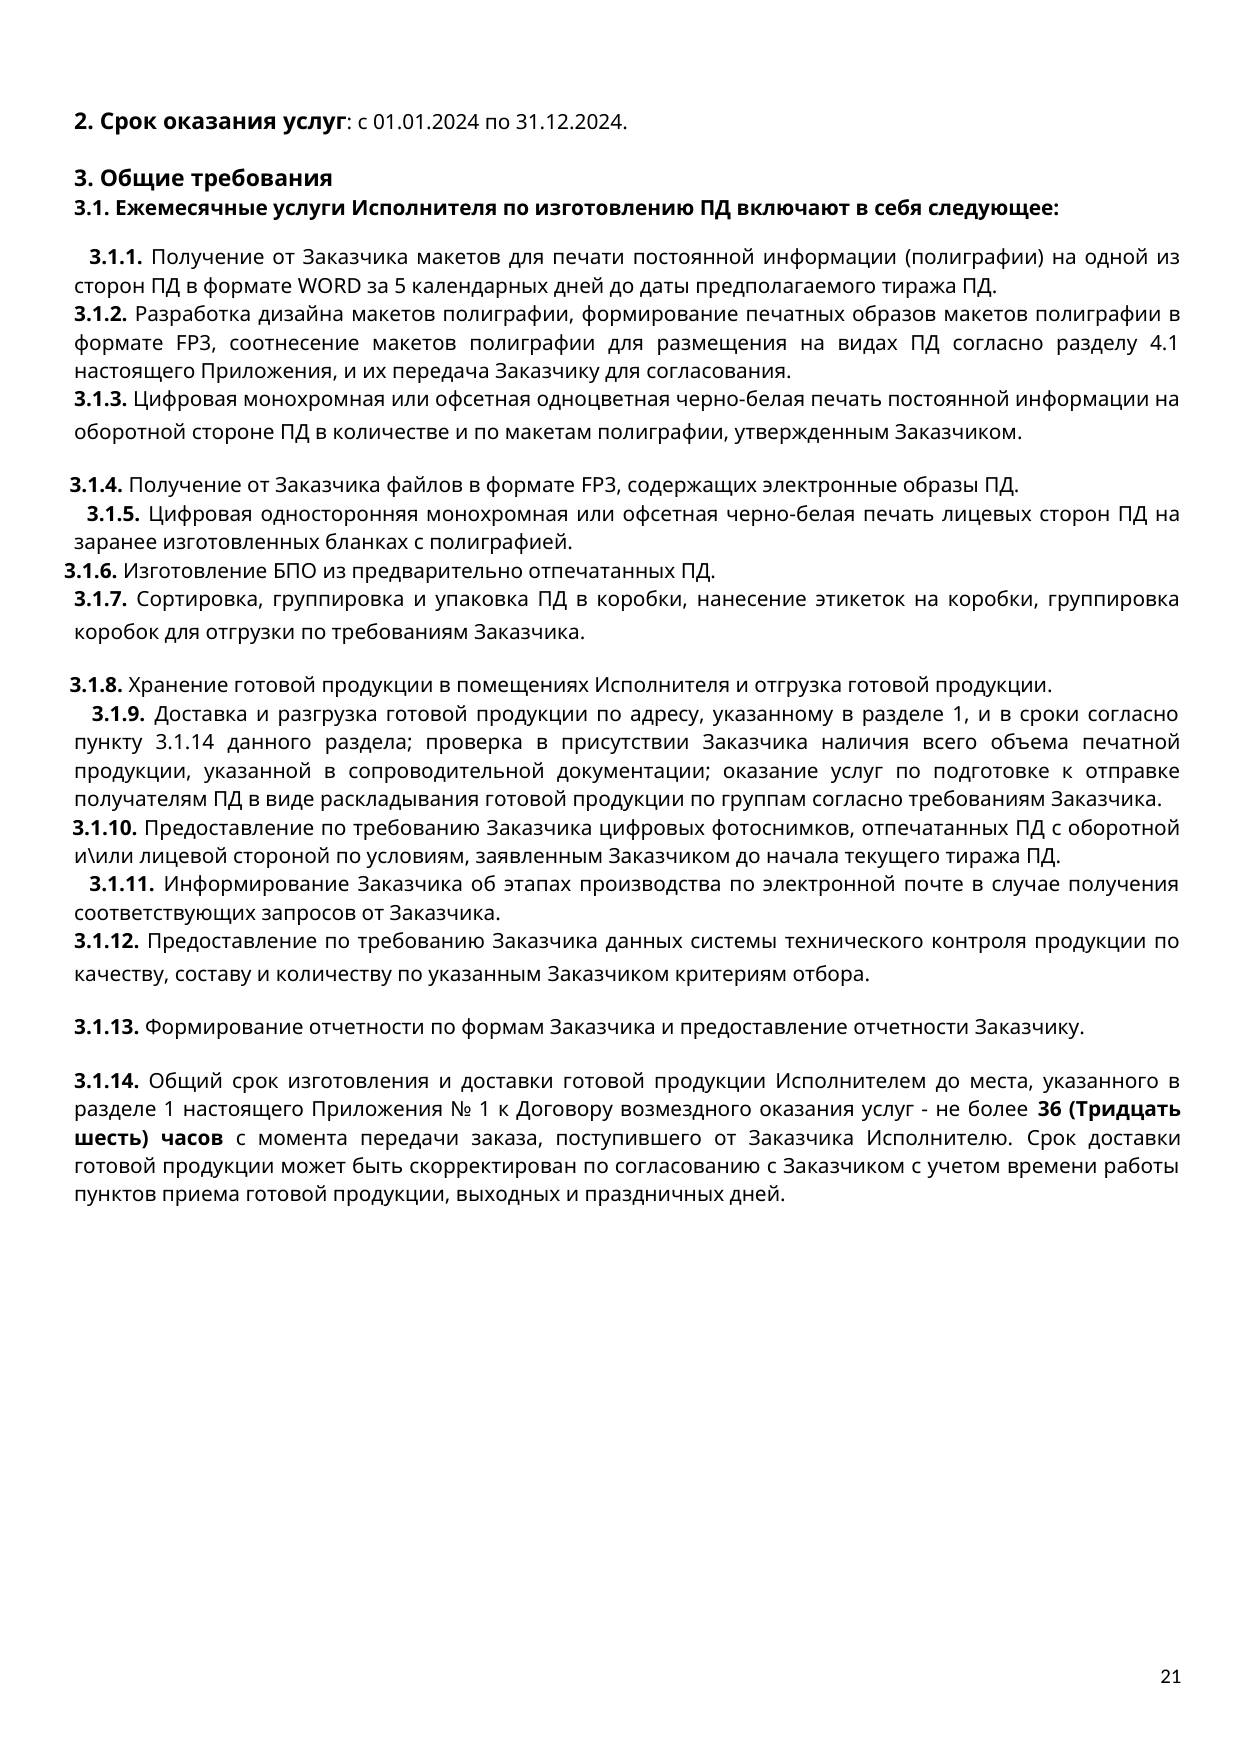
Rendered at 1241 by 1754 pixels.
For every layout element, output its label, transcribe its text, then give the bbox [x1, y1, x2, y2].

text 3.1.3. Цифровая монохромная или офсетная одноцветная черно-белая печать постоянной информации на оборотной стороне ПД в количестве и по макетам полиграфии, утвержденным Заказчиком. [74, 384, 1181, 446]
text 3.1. Ежемесячные услуги Исполнителя по изготовлению ПД включают в себя следующее: [74, 193, 1181, 222]
text 3.1.5. Цифровая односторонняя монохромная или офсетная черно-белая печать лицевых сторон ПД на заранее изготовленных бланках с полиграфией. [26, 499, 1181, 556]
text 3.1.1. Получение от Заказчика макетов для печати постоянной информации (полиграфии) на одной из сторон ПД в формате WORD за 5 календарных дней до даты предполагаемого тиража ПД. [26, 242, 1181, 299]
text 3.1.13. Формирование отчетности по формам Заказчика и предоставление отчетности Заказчику. [74, 1012, 1181, 1041]
text 3.1.6. Изготовление БПО из предварительно отпечатанных ПД. [26, 556, 1181, 584]
text 3.1.9. Доставка и разгрузка готовой продукции по адресу, указанному в разделе 1, и в сроки согласно пункту 3.1.14 данного раздела; проверка в присутствии Заказчика наличия всего объема печатной продукции, указанной в сопроводительной документации; оказание услуг по подготовке к отправке получателям ПД в виде раскладывания готовой продукции по группам согласно требованиям Заказчика. [26, 699, 1181, 813]
text 3.1.2. Разработка дизайна макетов полиграфии, формирование печатных образов макетов полиграфии в формате FP3, соотнесение макетов полиграфии для размещения на видах ПД согласно разделу 4.1 настоящего Приложения, и их передача Заказчику для согласования. [74, 299, 1181, 384]
text 3.1.4. Получение от Заказчика файлов в формате FP3, содержащих электронные образы ПД. [26, 471, 1181, 499]
text 3.1.10. Предоставление по требованию Заказчика цифровых фотоснимков, отпечатанных ПД с оборотной и\или лицевой стороной по условиям, заявленным Заказчиком до начала текущего тиража ПД. [26, 813, 1181, 869]
text 3.1.11. Информирование Заказчика об этапах производства по электронной почте в случае получения соответствующих запросов от Заказчика. [26, 869, 1181, 926]
text 3. Общие требования [74, 162, 1181, 193]
text 3.1.12. Предоставление по требованию Заказчика данных системы технического контроля продукции по качеству, составу и количеству по указанным Заказчиком критериям отбора. [74, 926, 1181, 987]
text 3.1.7. Сортировка, группировка и упаковка ПД в коробки, нанесение этикеток на коробки, группировка коробок для отгрузки по требованиям Заказчика. [74, 584, 1181, 645]
text 3.1.14. Общий срок изготовления и доставки готовой продукции Исполнителем до места, указанного в разделе 1 настоящего Приложения № 1 к Договору возмездного оказания услуг - не более 36 (Тридцать шесть) часов с момента передачи заказа, поступившего от Заказчика Исполнителю. Срок доставки готовой продукции может быть скорректирован по согласованию с Заказчиком с учетом времени работы пунктов приема готовой продукции, выходных и праздничных дней. [74, 1066, 1181, 1208]
text 3.1.8. Хранение готовой продукции в помещениях Исполнителя и отгрузка готовой продукции. [26, 670, 1181, 699]
text 2. Срок оказания услуг: с 01.01.2024 по 31.12.2024. [74, 105, 1181, 136]
